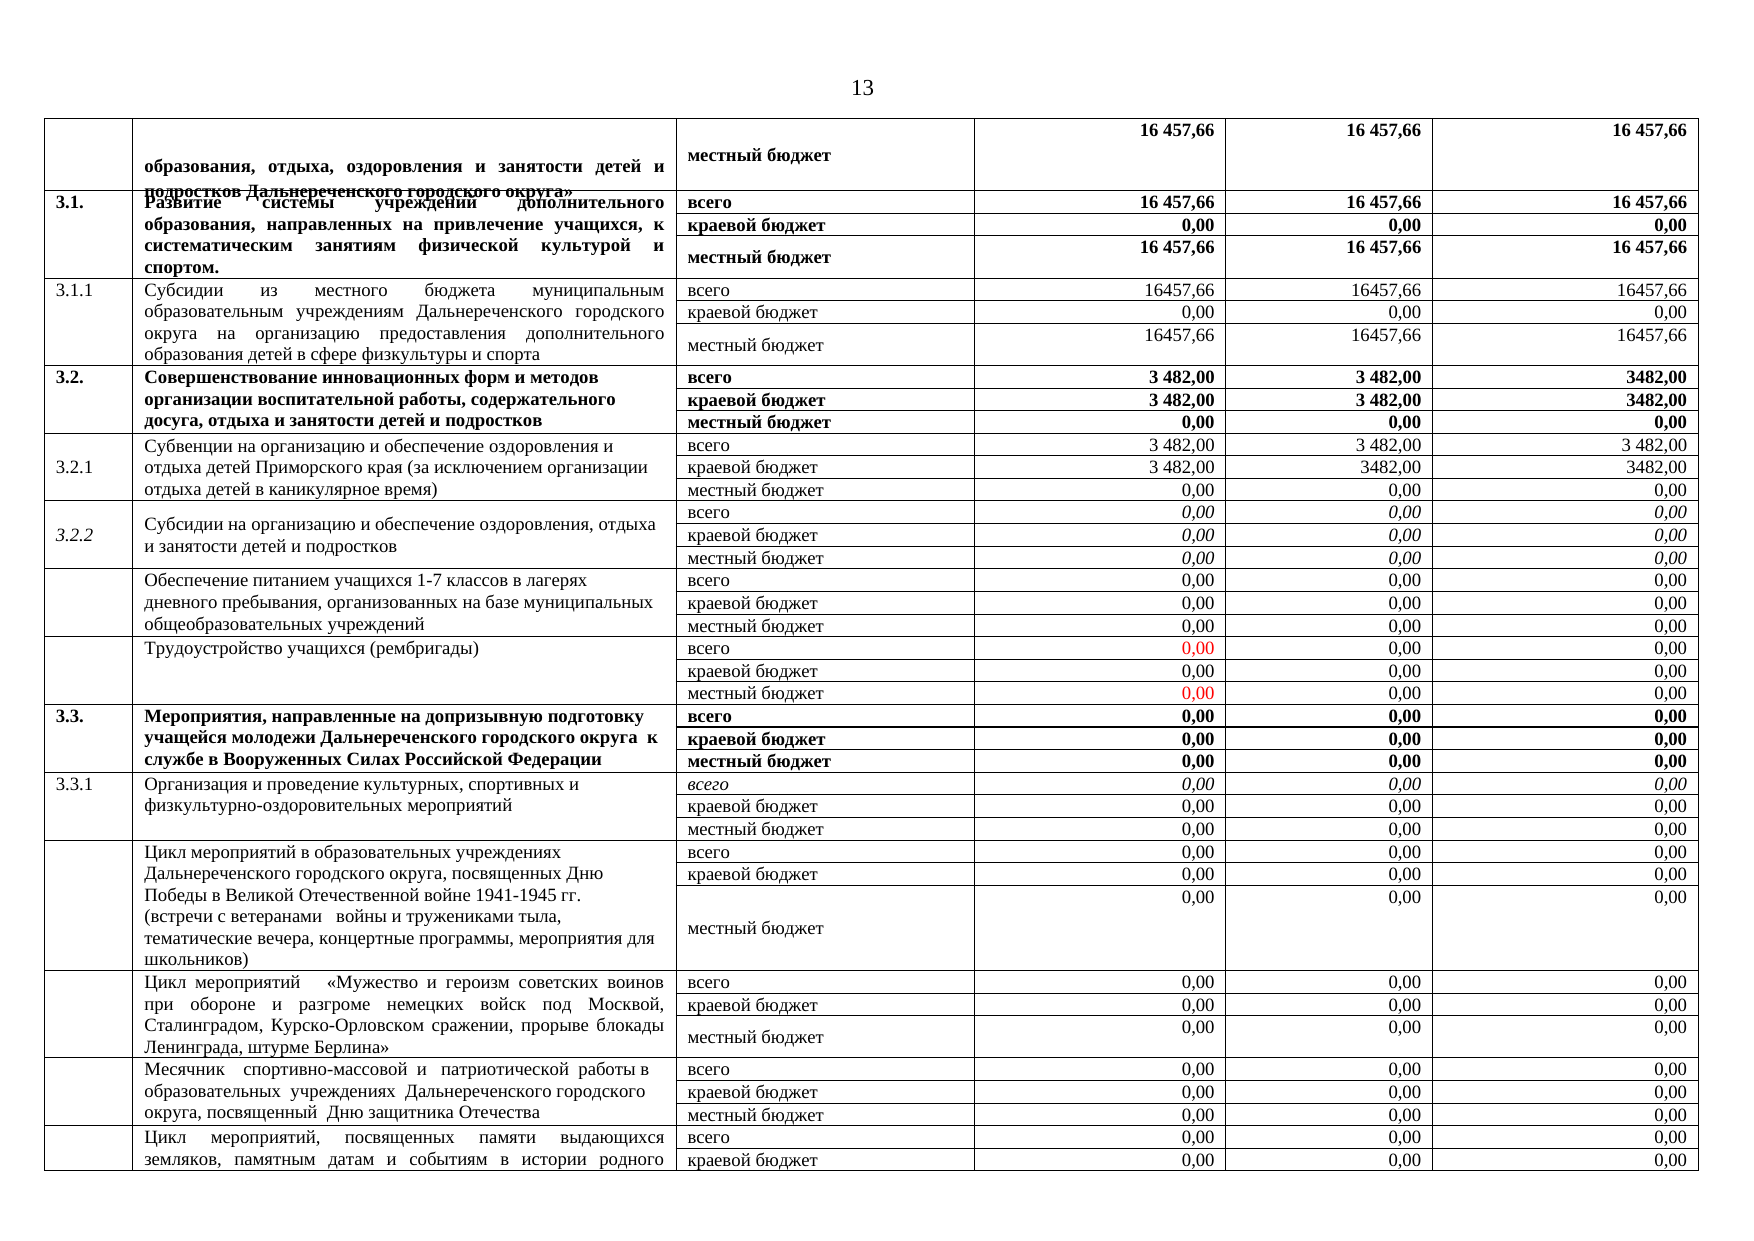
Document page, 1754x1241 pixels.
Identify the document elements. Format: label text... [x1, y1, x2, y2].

table_cell Субвенции на организацию и обеспечение оздоровления и отдыха детей Приморского края (за исключением организации отдыха детей в каникулярное время) [133, 434, 676, 500]
table_cell 0,00 [975, 1081, 1225, 1102]
table_cell Цикл мероприятий «Мужество и героизм советских воинов при обороне и разгроме немецких войск под Москвой, Сталинградом, Курско-Орловском сражении, прорыве блокады Ленинграда, штурме Берлина» [133, 971, 676, 1057]
table_cell краевой бюджет [677, 1081, 974, 1102]
table_cell 0,00 [1226, 660, 1432, 681]
table_cell 3.2. [45, 366, 132, 433]
table_cell 0,00 [1433, 705, 1698, 726]
table_cell 0,00 [1433, 301, 1698, 323]
table_cell всего [677, 501, 974, 523]
table_cell 0,00 [1226, 682, 1432, 704]
table_cell 0,00 [975, 682, 1225, 704]
table_cell 3.3. [45, 705, 132, 772]
table_cell 0,00 [1226, 301, 1432, 323]
table_cell 0,00 [1433, 479, 1698, 500]
table_cell 0,00 [975, 479, 1225, 500]
table_cell 0,00 [975, 1104, 1225, 1125]
table_cell краевой бюджет [677, 1149, 974, 1170]
table_cell местный бюджет [677, 324, 974, 365]
table_cell 0,00 [1433, 1104, 1698, 1125]
table_cell 0,00 [1433, 1126, 1698, 1148]
table_cell 0,00 [1226, 411, 1432, 433]
table_cell 0,00 [975, 524, 1225, 546]
table_cell 0,00 [1433, 795, 1698, 817]
table_cell 3 482,00 [975, 389, 1225, 410]
table_cell всего [677, 279, 974, 300]
table_cell [45, 841, 132, 970]
table_cell местный бюджет [677, 547, 974, 568]
table_cell 16 457,66 [1433, 191, 1698, 213]
table_cell 0,00 [975, 818, 1225, 839]
table_cell 0,00 [1433, 1058, 1698, 1080]
table_cell 3 482,00 [975, 456, 1225, 478]
table_cell местный бюджет [677, 886, 974, 970]
table_cell всего [677, 705, 974, 726]
table_cell 3 482,00 [1226, 366, 1432, 387]
table_cell Месячник спортивно-массовой и патриотической работы в образовательных учреждениях Дальнереченского городского округа, посвященный Дню защитника Отечества [133, 1058, 676, 1125]
table_cell [45, 637, 132, 704]
table_cell [45, 971, 132, 1057]
table_cell 0,00 [1433, 1016, 1698, 1057]
table_cell местный бюджет [677, 479, 974, 500]
table_cell 0,00 [1226, 728, 1432, 749]
table_cell 16457,66 [975, 279, 1225, 300]
table_cell 16 457,66 [1433, 119, 1698, 190]
table_cell 0,00 [975, 773, 1225, 794]
table_cell всего [677, 434, 974, 455]
table_cell 0,00 [1433, 615, 1698, 636]
table_cell 3482,00 [1433, 366, 1698, 387]
table_cell 16457,66 [1433, 279, 1698, 300]
table_cell 0,00 [975, 501, 1225, 523]
table_cell 3482,00 [1226, 456, 1432, 478]
table_cell 0,00 [1433, 863, 1698, 885]
table_cell краевой бюджет [677, 592, 974, 613]
table_cell 0,00 [1433, 773, 1698, 794]
table_cell 3 482,00 [1433, 434, 1698, 455]
table_cell 3 482,00 [1226, 389, 1432, 410]
table_cell 0,00 [975, 795, 1225, 817]
table_cell 0,00 [975, 863, 1225, 885]
table_cell 0,00 [1226, 592, 1432, 613]
table_cell всего [677, 637, 974, 659]
table_cell Обеспечение питанием учащихся 1-7 классов в лагерях дневного пребывания, организованных на базе муниципальных общеобразовательных учреждений [133, 569, 676, 636]
table_cell 0,00 [1226, 501, 1432, 523]
table_cell 0,00 [1433, 501, 1698, 523]
table_cell [45, 1058, 132, 1125]
table_cell 16 457,66 [975, 191, 1225, 213]
table_cell Субсидии на организацию и обеспечение оздоровления, отдыха и занятости детей и подростков [133, 501, 676, 568]
table_cell Мероприятия, направленные на допризывную подготовку учащейся молодежи Дальнереченского городского округа к службе в Вооруженных Силах Российской Федерации [133, 705, 676, 772]
table_cell 0,00 [975, 569, 1225, 591]
table_cell 3482,00 [1433, 389, 1698, 410]
table_cell 0,00 [1433, 411, 1698, 433]
table_cell 0,00 [975, 660, 1225, 681]
table_cell 0,00 [1226, 1058, 1432, 1080]
table_cell 0,00 [1226, 971, 1432, 992]
table_cell 0,00 [1226, 615, 1432, 636]
table_cell 0,00 [975, 547, 1225, 568]
table_cell 0,00 [1226, 795, 1432, 817]
table_cell 3.1.1 [45, 279, 132, 365]
table_cell 0,00 [1226, 1081, 1432, 1102]
table_cell 0,00 [1433, 637, 1698, 659]
table_cell краевой бюджет [677, 524, 974, 546]
table_cell 0,00 [1433, 750, 1698, 772]
table_cell 16 457,66 [975, 236, 1225, 277]
table_cell всего [677, 1058, 974, 1080]
table_cell краевой бюджет [677, 214, 974, 235]
table_cell 0,00 [1226, 479, 1432, 500]
table_cell 3.2.1 [45, 434, 132, 500]
table_cell 0,00 [1226, 1149, 1432, 1170]
table_cell всего [677, 569, 974, 591]
table_cell 16 457,66 [1226, 191, 1432, 213]
table_cell 3 482,00 [975, 434, 1225, 455]
table_cell Организация и проведение культурных, спортивных и физкультурно-оздоровительных мероприятий [133, 773, 676, 839]
table_cell 16 457,66 [975, 119, 1225, 190]
table_cell краевой бюджет [677, 795, 974, 817]
table_cell местный бюджет [677, 1104, 974, 1125]
table_cell 0,00 [975, 637, 1225, 659]
table_cell 16 457,66 [1226, 236, 1432, 277]
table_cell 0,00 [1226, 524, 1432, 546]
table_cell 0,00 [975, 615, 1225, 636]
table_cell 16 457,66 [1433, 236, 1698, 277]
table_cell 0,00 [1433, 214, 1698, 235]
table_cell 0,00 [1226, 994, 1432, 1015]
table_cell 16457,66 [1226, 279, 1432, 300]
table_cell [45, 569, 132, 636]
table_cell Трудоустройство учащихся (рембригады) [133, 637, 676, 704]
table_cell 0,00 [975, 411, 1225, 433]
table_cell всего [677, 191, 974, 213]
table_cell 0,00 [1433, 971, 1698, 992]
table_cell 3.1. [45, 191, 132, 277]
table_cell местный бюджет [677, 682, 974, 704]
table_cell 0,00 [975, 705, 1225, 726]
table_cell 0,00 [1433, 660, 1698, 681]
table_cell всего [677, 773, 974, 794]
table_cell краевой бюджет [677, 863, 974, 885]
table_cell местный бюджет [677, 236, 974, 277]
table_cell 0,00 [1433, 682, 1698, 704]
table_cell 0,00 [1433, 547, 1698, 568]
table_cell 0,00 [975, 841, 1225, 862]
table_cell 0,00 [1433, 886, 1698, 970]
table_cell 0,00 [1433, 818, 1698, 839]
table_cell 0,00 [975, 1126, 1225, 1148]
table_cell 0,00 [1433, 841, 1698, 862]
table_cell 0,00 [1433, 592, 1698, 613]
table_cell 0,00 [1226, 1104, 1432, 1125]
table_cell Субсидии из местного бюджета муниципальным образовательным учреждениям Дальнереченского городского округа на организацию предоставления дополнительного образования детей в сфере физкультуры и спорта [133, 279, 676, 365]
table_cell всего [677, 841, 974, 862]
table_cell 0,00 [1433, 524, 1698, 546]
table_cell 0,00 [975, 301, 1225, 323]
table_cell [45, 1126, 132, 1170]
table_cell краевой бюджет [677, 660, 974, 681]
table_cell 0,00 [1226, 214, 1432, 235]
table_cell 0,00 [1226, 818, 1432, 839]
table_cell местный бюджет [677, 615, 974, 636]
table_cell 0,00 [975, 750, 1225, 772]
table_cell 0,00 [1433, 1081, 1698, 1102]
table_cell краевой бюджет [677, 728, 974, 749]
table_cell Цикл мероприятий, посвященных памяти выдающихся земляков, памятным датам и событиям в истории родного города, края, России, развитию краеведческой деятельности [133, 1126, 676, 1170]
table_cell 0,00 [1226, 547, 1432, 568]
table_cell Совершенствование инновационных форм и методов организации воспитательной работы, содержательного досуга, отдыха и занятости детей и подростков [133, 366, 676, 433]
table_cell 0,00 [975, 994, 1225, 1015]
table_cell местный бюджет [677, 119, 974, 190]
table_cell 0,00 [975, 1058, 1225, 1080]
table_cell 0,00 [1433, 994, 1698, 1015]
table_cell всего [677, 366, 974, 387]
table_cell местный бюджет [677, 411, 974, 433]
table_cell местный бюджет [677, 818, 974, 839]
table_cell местный бюджет [677, 750, 974, 772]
table_cell 0,00 [1433, 569, 1698, 591]
table_cell 3.3.1 [45, 773, 132, 839]
table_cell 0,00 [975, 214, 1225, 235]
table_cell 0,00 [1226, 637, 1432, 659]
table_cell Развитие системы учреждений дополнительного образования, направленных на привлечение учащихся, к систематическим занятиям физической культурой и спортом. [133, 191, 676, 277]
table_cell 0,00 [1226, 1126, 1432, 1148]
table_cell 0,00 [975, 728, 1225, 749]
table_cell 3 482,00 [975, 366, 1225, 387]
table_cell 0,00 [975, 1149, 1225, 1170]
table_cell 0,00 [1226, 886, 1432, 970]
table_cell 0,00 [1226, 705, 1432, 726]
table_cell 0,00 [1226, 750, 1432, 772]
table_cell 0,00 [1433, 728, 1698, 749]
table_cell краевой бюджет [677, 389, 974, 410]
table_cell 16457,66 [1226, 324, 1432, 365]
table_cell 0,00 [1433, 1149, 1698, 1170]
table_cell 0,00 [975, 971, 1225, 992]
table_cell 3.2.2 [45, 501, 132, 568]
table_cell местный бюджет [677, 1016, 974, 1057]
table_cell Цикл мероприятий в образовательных учреждениях Дальнереченского городского округа, посвященных Дню Победы в Великой Отечественной войне 1941-1945 гг. (встречи с ветеранами войны и тружениками тыла, тематические вечера, концертные программы, мероприятия для школьников) [133, 841, 676, 970]
table_cell всего [677, 971, 974, 992]
table_cell краевой бюджет [677, 456, 974, 478]
table_cell 16 457,66 [1226, 119, 1432, 190]
table_cell 0,00 [975, 886, 1225, 970]
table_cell всего [677, 1126, 974, 1148]
table_cell 0,00 [1226, 569, 1432, 591]
table_cell краевой бюджет [677, 301, 974, 323]
table_cell краевой бюджет [677, 994, 974, 1015]
table_cell 0,00 [1226, 863, 1432, 885]
table_cell 0,00 [1226, 841, 1432, 862]
table_cell 3 482,00 [1226, 434, 1432, 455]
table_cell 0,00 [1226, 773, 1432, 794]
table_cell 0,00 [1226, 1016, 1432, 1057]
table_cell 16457,66 [1433, 324, 1698, 365]
table_cell 0,00 [975, 592, 1225, 613]
table_cell 0,00 [975, 1016, 1225, 1057]
table_cell 3482,00 [1433, 456, 1698, 478]
table_cell 16457,66 [975, 324, 1225, 365]
